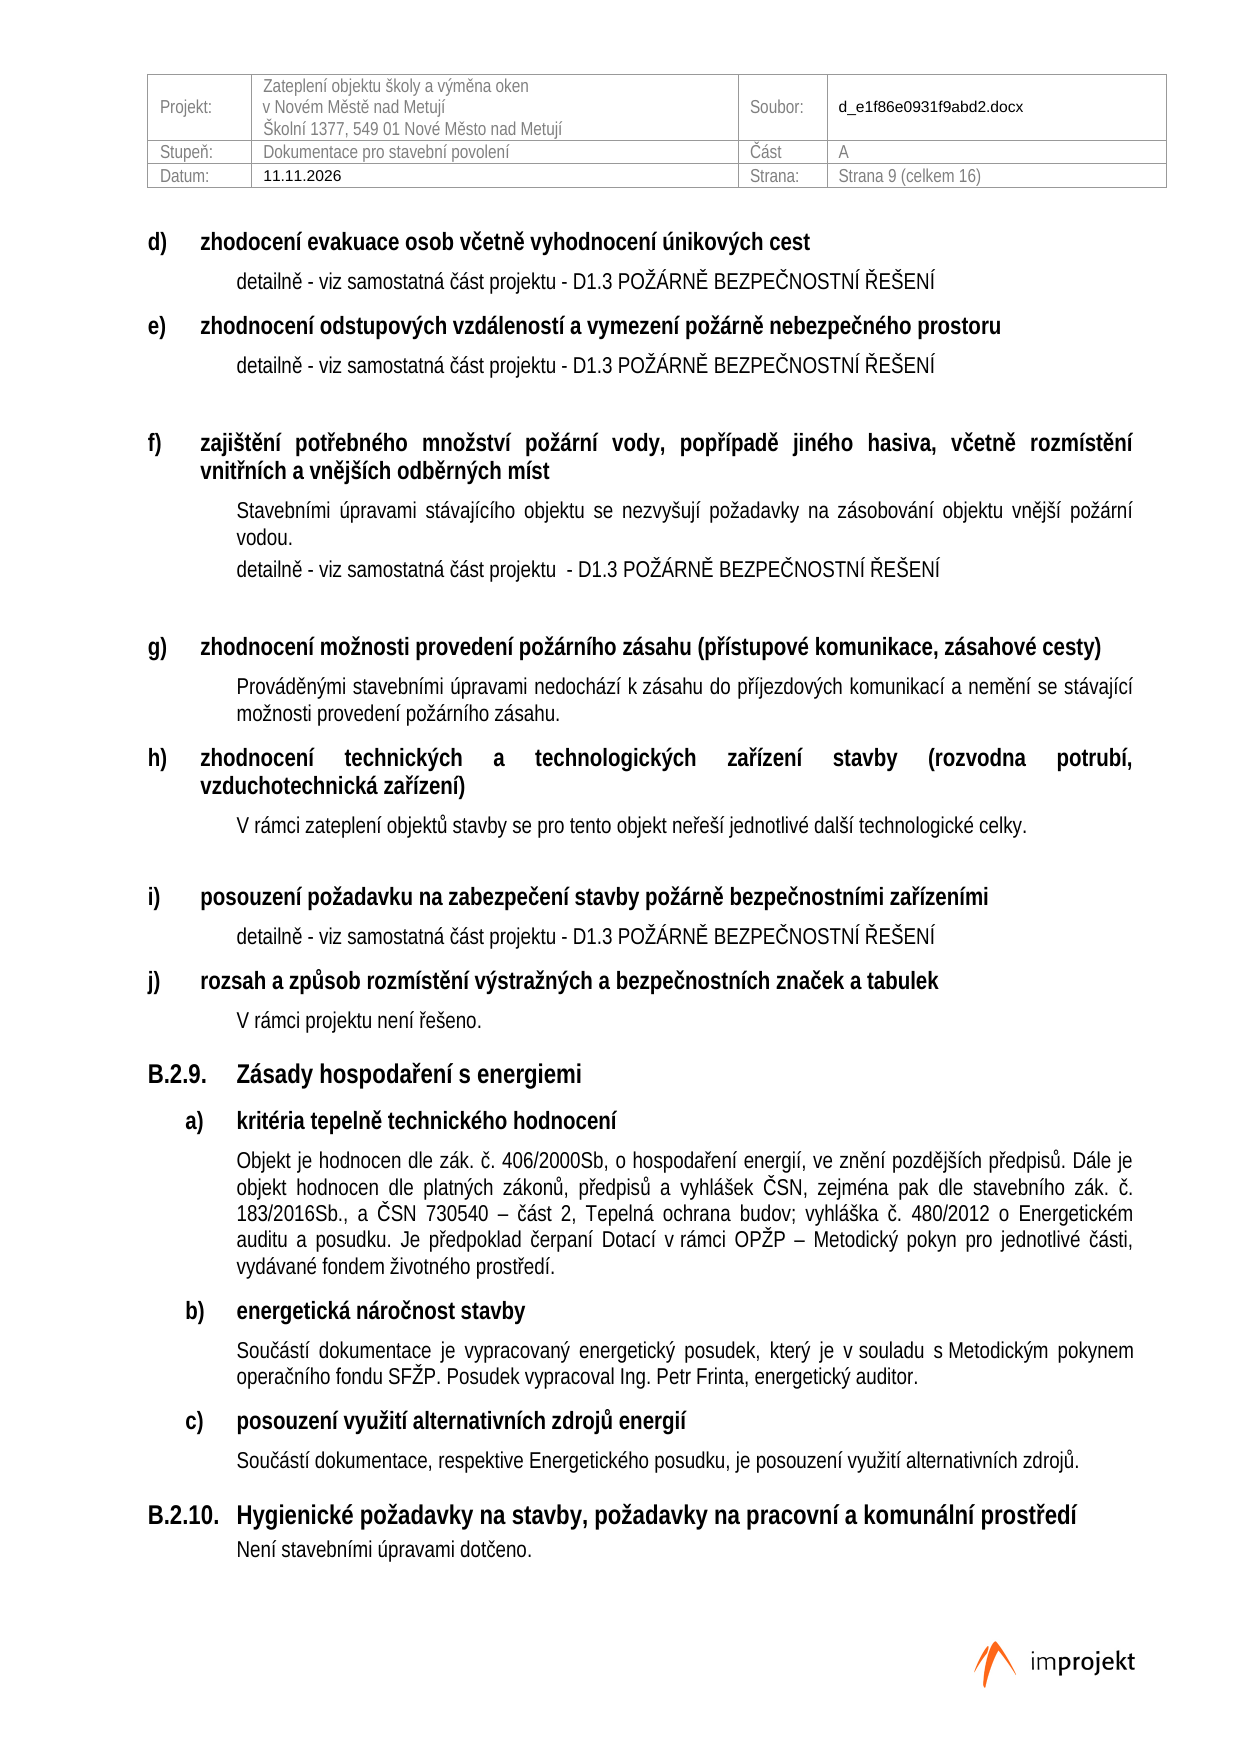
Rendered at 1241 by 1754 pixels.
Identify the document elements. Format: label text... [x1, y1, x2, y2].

text detailně - viz samostatná část projektu - D1.3 POŽÁRNĚ BEZPEČNOSTNÍ ŘEŠENÍ [236, 352, 1134, 378]
text Součástí dokumentace, respektive Energetického posudku, je posouzení využití alternativních zdrojů. [236, 1447, 1134, 1474]
subtitle posouzení využití alternativních zdrojů energií [185, 1406, 1134, 1435]
subtitle zhodocení evakuace osob včetně vyhodnocení únikových cest [148, 227, 1134, 255]
text V rámci zateplení objektů stavby se pro tento objekt neřeší jednotlivé další technologické celky. [236, 812, 1134, 839]
text Objekt je hodnocen dle zák. č. 406/2000Sb, o hospodaření energií, ve znění pozdějších předpisů. Dále je objekt hodnocen dle platných zákonů, předpisů a vyhlášek ČSN, zejména pak dle stavebního zák. č. 183/2016Sb., a ČSN 730540 – část 2, Tepelná ochrana budov; vyhláška č. 480/2012 o Energetickém auditu a posudku. Je předpoklad čerpaní Dotací v rámci OPŽP – Metodický pokyn pro jednotlivé části, vydávané fondem životného prostředí. [236, 1147, 1134, 1279]
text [236, 268, 1134, 294]
text Není stavebními úpravami dotčeno. [236, 1536, 1134, 1562]
subtitle rozsah a způsob rozmístění výstražných a bezpečnostních značek a tabulek [148, 966, 1134, 994]
text Stavebními úpravami stávajícího objektu se nezvyšují požadavky na zásobování objektu vnější požární vodou. [236, 497, 1134, 550]
subtitle posouzení požadavku na zabezpečení stavby požárně bezpečnostními zařízeními [148, 882, 1134, 910]
subtitle Zásady hospodaření s energiemi [148, 1058, 1134, 1089]
subtitle zajištění potřebného množství požární vody, popřípadě jiného hasiva, včetně rozmístění vnitřních a vnějších odběrných míst [148, 428, 1134, 485]
subtitle zhodnocení technických a technologických zařízení stavby (rozvodna potrubí, vzduchotechnická zařízení) [148, 743, 1134, 800]
subtitle zhodnocení možnosti provedení požárního zásahu (přístupové komunikace, zásahové cesty) [148, 632, 1134, 661]
picture [972, 1639, 1137, 1689]
text V rámci projektu není řešeno. [236, 1007, 1134, 1033]
text detailně - viz samostatná část projektu - D1.3 POŽÁRNĚ BEZPEČNOSTNÍ ŘEŠENÍ [236, 923, 1134, 949]
subtitle energetická náročnost stavby [185, 1296, 1134, 1324]
text detailně - viz samostatná část projektu - D1.3 POŽÁRNĚ BEZPEČNOSTNÍ ŘEŠENÍ [236, 556, 1134, 583]
text Součástí dokumentace je vypracovaný energetický posudek, který je v souladu s Metodickým pokynem operačního fondu SFŽP. Posudek vypracoval Ing. Petr Frinta, energetický auditor. [236, 1337, 1134, 1389]
text Prováděnými stavebními úpravami nedochází k zásahu do příjezdových komunikací a nemění se stávající možnosti provedení požárního zásahu. [236, 673, 1134, 726]
subtitle zhodnocení odstupových vzdáleností a vymezení požárně nebezpečného prostoru [148, 311, 1134, 339]
subtitle Hygienické požadavky na stavby, požadavky na pracovní a komunální prostředí [148, 1499, 1134, 1530]
subtitle kritéria tepelně technického hodnocení [185, 1106, 1134, 1135]
